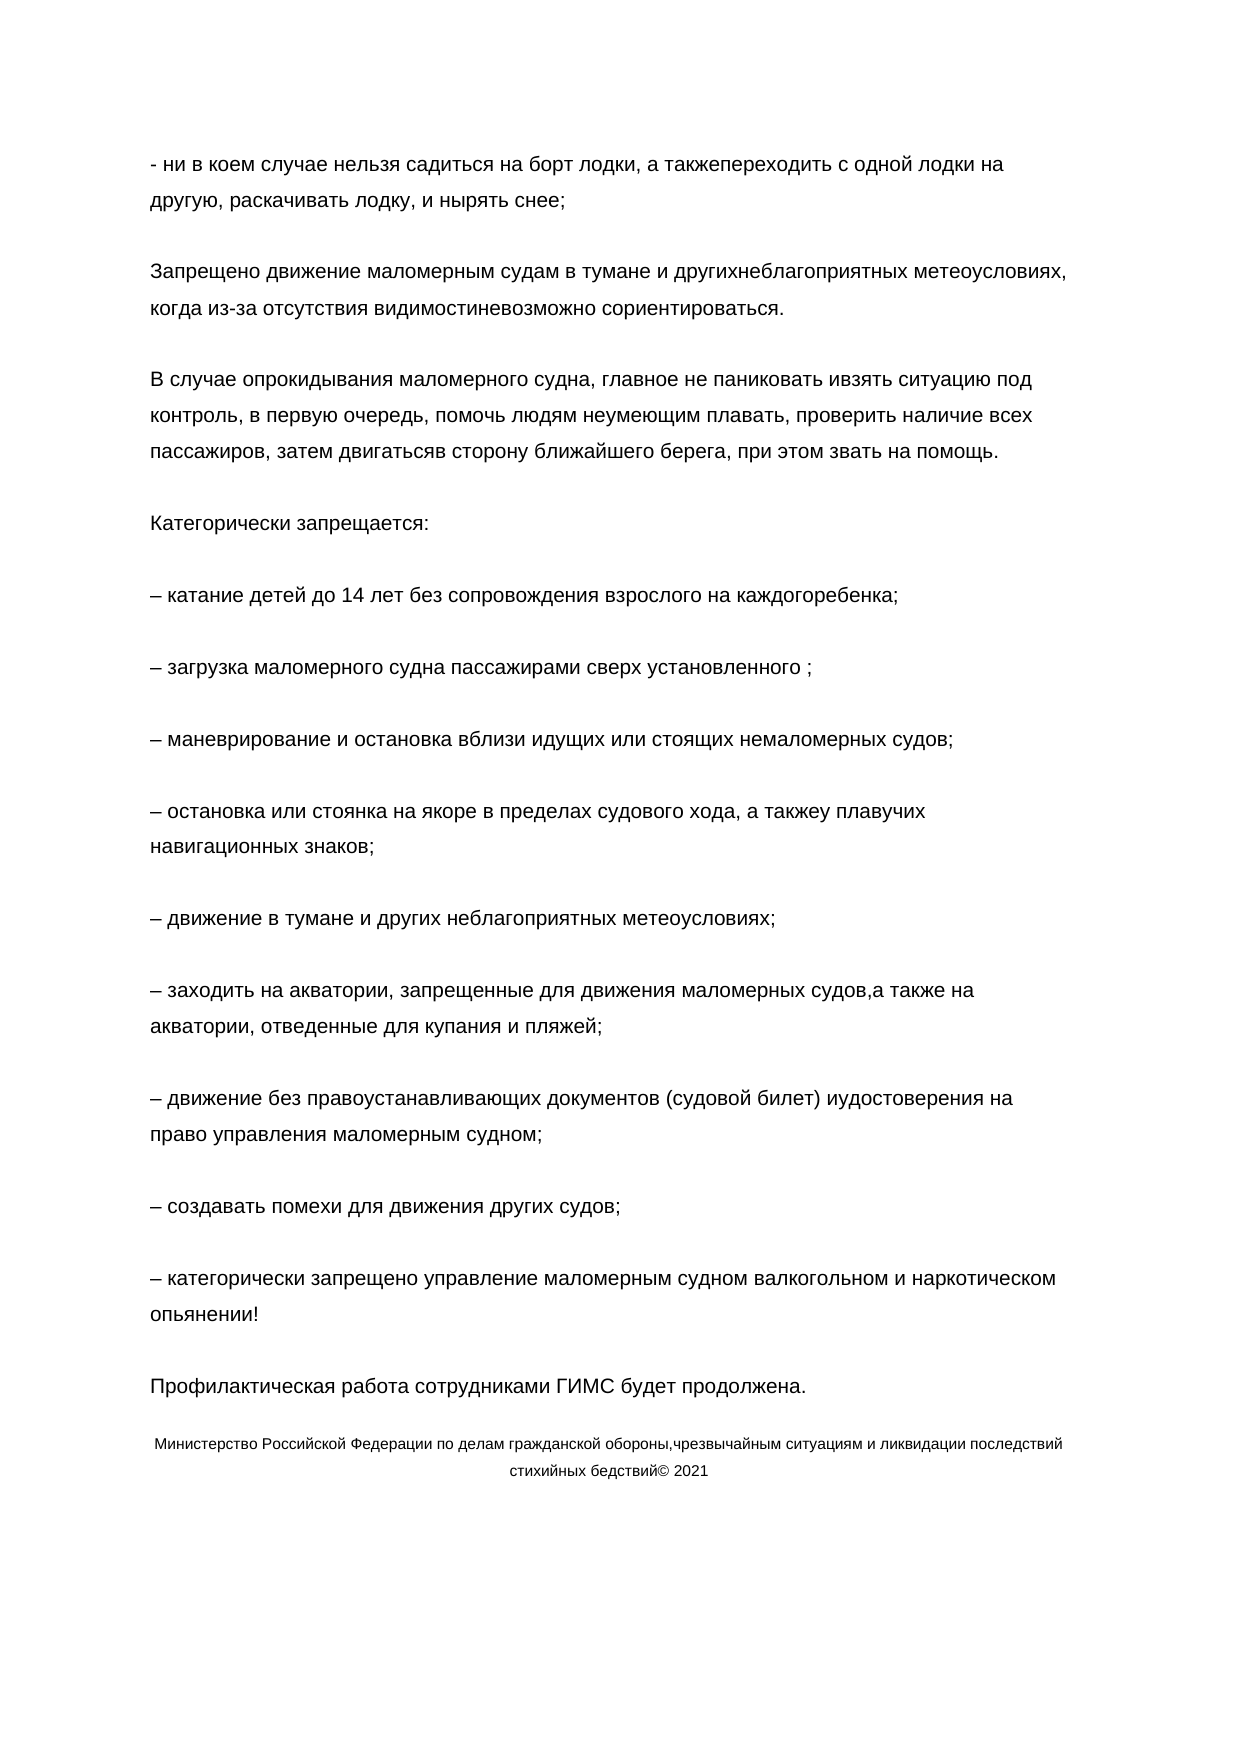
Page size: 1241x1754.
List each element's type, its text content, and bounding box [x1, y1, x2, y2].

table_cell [140, 150, 1078, 1434]
table_cell Министерство Российской Федерации по делам гражданской обороны,чрезвычайным ситуациям и ликвидации последствий стихийных бедствий© 2021 [140, 1434, 1078, 1516]
